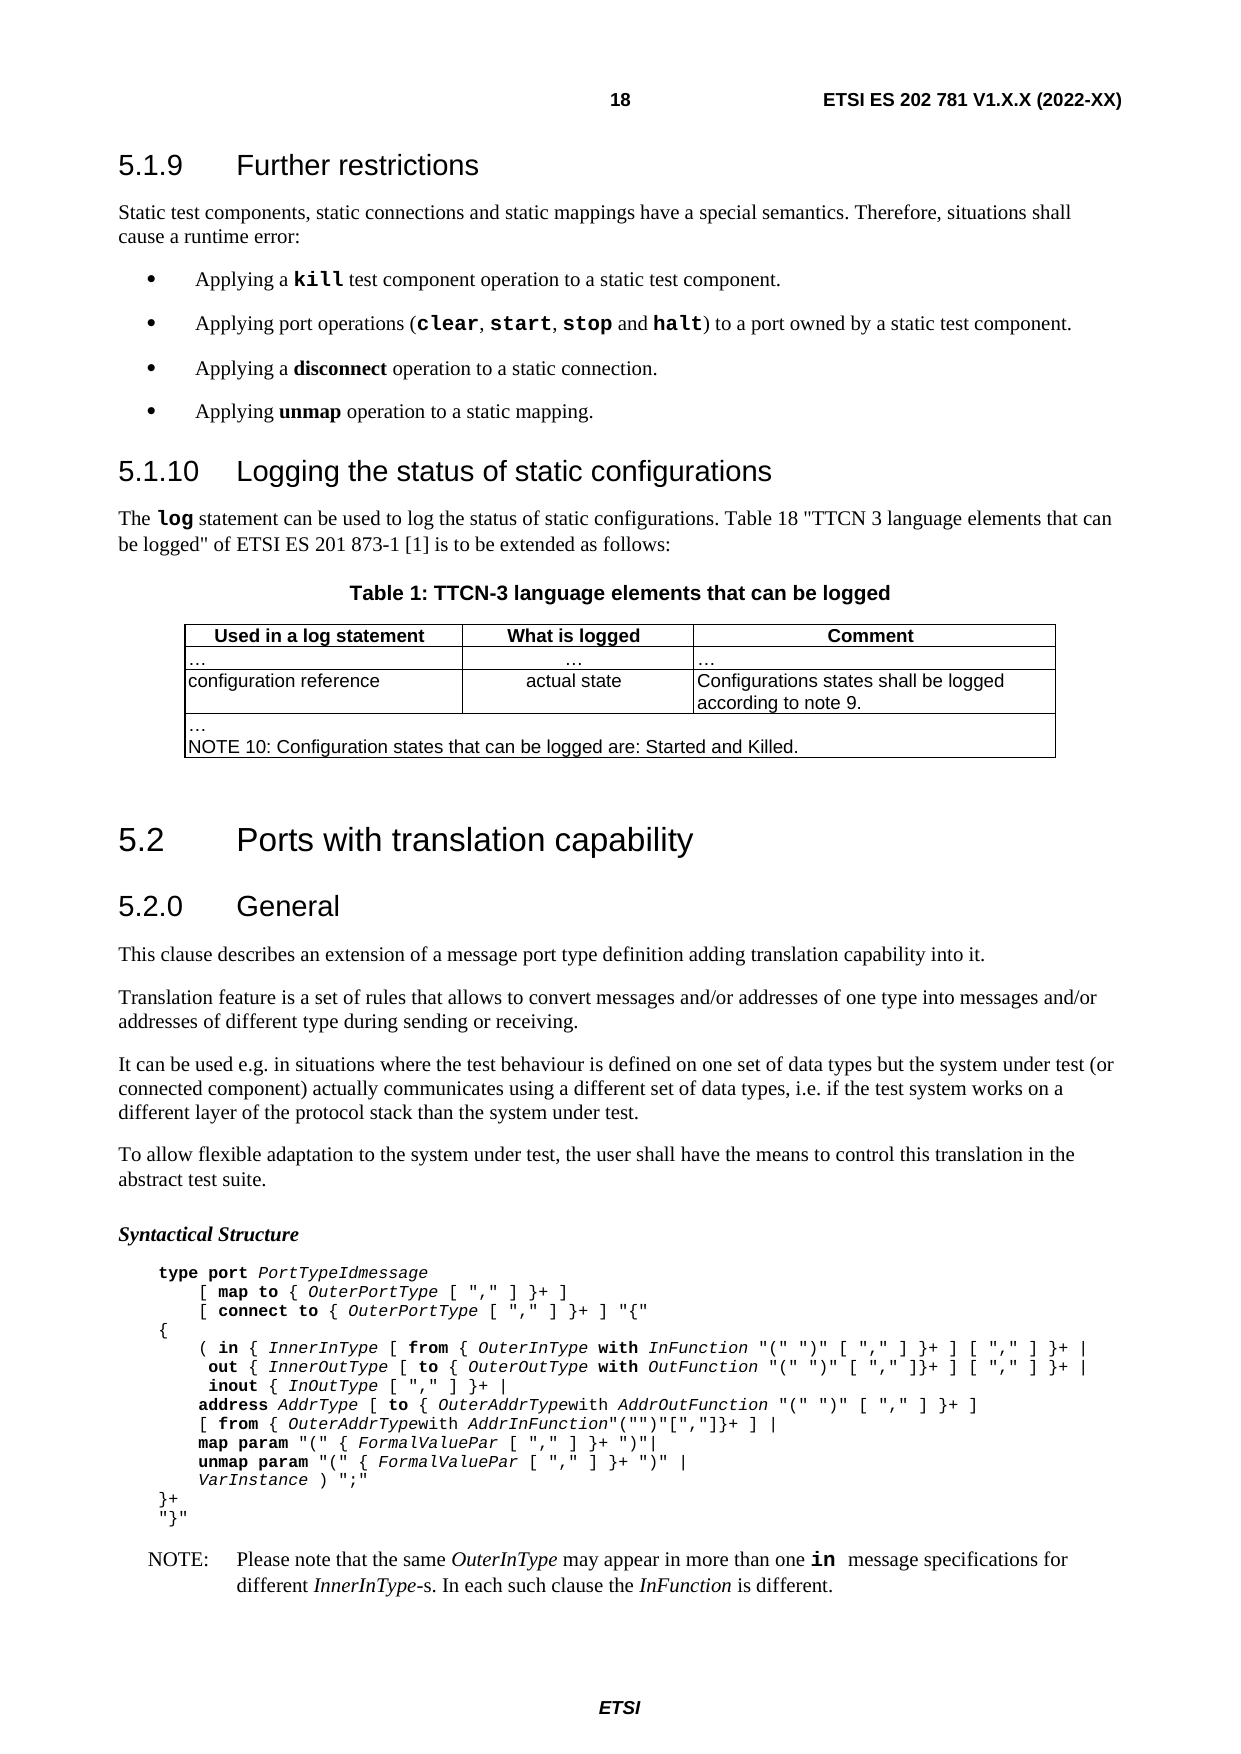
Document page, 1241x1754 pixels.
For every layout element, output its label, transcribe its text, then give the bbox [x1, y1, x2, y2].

text [ connect to { OuterPortType [ "," ] }+ ] "{" [118, 1302, 1122, 1321]
text The log statement can be used to log the status of static configurations. Table 18 "TTCN 3 language elements that can be logged" of ETSI ES 201 873-1 [1] is to be extended as follows: [118, 506, 1122, 556]
text inout { InOutType [ "," ] }+ | [118, 1378, 1122, 1397]
text type port PortTypeIdmessage [118, 1264, 1122, 1283]
text This clause describes an extension of a message port type definition adding translation capability into it. [118, 942, 1122, 966]
text NOTE: Please note that the same OuterInType may appear in more than one in message specifications for different InnerInType-s. In each such clause the InFunction is different. [148, 1547, 1122, 1597]
subtitle 5.1.10 Logging the status of static configurations [118, 454, 1122, 487]
text { [118, 1321, 1122, 1340]
table_cell actual state [463, 670, 693, 713]
text }+ [118, 1491, 1122, 1510]
text Applying a disconnect operation to a static connection. [148, 356, 1122, 380]
text It can be used e.g. in situations where the test behaviour is defined on one set of data types but the system under test (or connected component) actually communicates using a different set of data types, i.e. if the test system works on a different layer of the protocol stack than the system under test. [118, 1051, 1122, 1124]
text Static test components, static connections and static mappings have a special semantics. Therefore, situations shall cause a runtime error: [118, 200, 1122, 248]
text To allow flexible adaptation to the system under test, the user shall have the means to control this translation in the abstract test suite. [118, 1142, 1122, 1191]
text VarInstance ) ";" [118, 1472, 1122, 1491]
table_cell … [694, 647, 1055, 669]
text map param "(" { FormalValuePar [ "," ] }+ ")"| [118, 1434, 1122, 1453]
text unmap param "(" { FormalValuePar [ "," ] }+ ")" | [118, 1453, 1122, 1472]
table_cell Configurations states shall be logged according to note 9. [694, 670, 1055, 713]
table_cell … NOTE 10: Configuration states that can be logged are: Started and Killed. [186, 714, 1055, 757]
table_header Used in a log statement [186, 625, 462, 646]
table_cell configuration reference [186, 670, 462, 713]
text Applying unmap operation to a static mapping. [148, 398, 1122, 423]
text Applying port operations (clear, start, stop and halt) to a port owned by a static test component. [148, 311, 1122, 337]
table_header What is logged [463, 625, 693, 646]
text Syntactical Structure [118, 1222, 1122, 1246]
table_cell … [463, 647, 693, 669]
subtitle 5.2.0 General [118, 889, 1122, 923]
table_header Comment [694, 625, 1055, 646]
table_cell … [186, 647, 462, 669]
text address AddrType [ to { OuterAddrTypewith AddrOutFunction "(" ")" [ "," ] }+ ] [118, 1397, 1122, 1415]
text Translation feature is a set of rules that allows to convert messages and/or addresses of one type into messages and/or addresses of different type during sending or receiving. [118, 984, 1122, 1033]
text out { InnerOutType [ to { OuterOutType with OutFunction "(" ")" [ "," ]}+ ] [ "," ] }+ | [118, 1359, 1122, 1378]
subtitle 5.1.9 Further restrictions [118, 148, 1122, 181]
subtitle 5.2 Ports with translation capability [118, 820, 1122, 858]
text Table 1: TTCN-3 language elements that can be logged [118, 581, 1122, 605]
text [ from { OuterAddrTypewith AddrInFunction"("")"[","]}+ ] | [118, 1415, 1122, 1434]
text ( in { InnerInType [ from { OuterInType with InFunction "(" ")" [ "," ] }+ ] [ "," ] }+ | [118, 1340, 1122, 1359]
text Applying a kill test component operation to a static test component. [148, 267, 1122, 292]
text "}" [118, 1510, 1122, 1528]
text [ map to { OuterPortType [ "," ] }+ ] [118, 1283, 1122, 1302]
